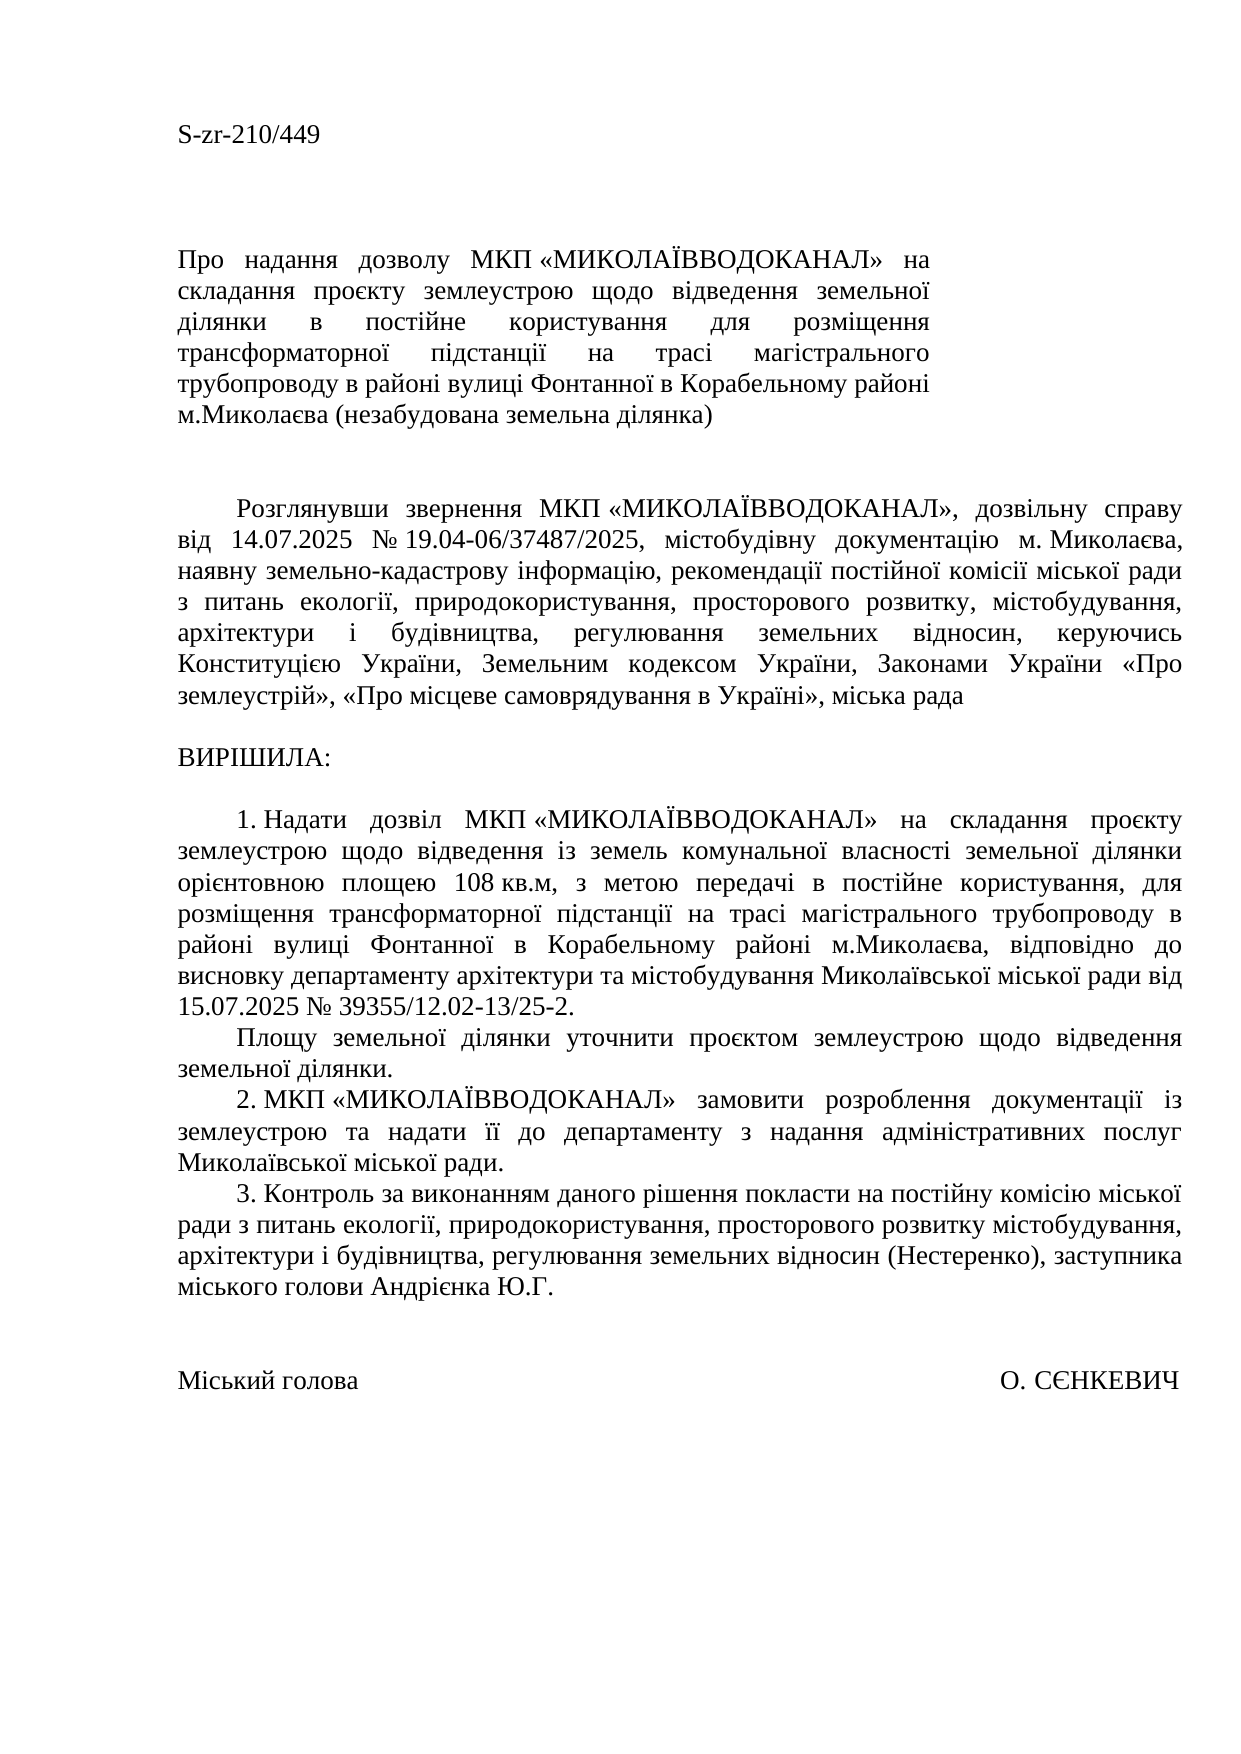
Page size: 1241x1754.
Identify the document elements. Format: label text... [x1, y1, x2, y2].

text 2. МКП «МИКОЛАЇВВОДОКАНАЛ» замовити розроблення документації із землеустрою та надати її до департаменту з надання адміністративних послуг Миколаївської міської ради. [177, 1084, 1183, 1177]
text 3. Контроль за виконанням даного рішення покласти на постійну комісію міської ради з питань екології, природокористування, просторового розвитку містобудування, архітектури і будівництва, регулювання земельних відносин (Нестеренко), заступника міського голови Андрієнка Ю.Г. [177, 1177, 1183, 1302]
text Площу земельної ділянки уточнити проєктом землеустрою щодо відведення земельної ділянки. [177, 1021, 1183, 1084]
text Розглянувши звернення МКП «МИКОЛАЇВВОДОКАНАЛ», дозвільну справу від 14.07.2025 № 19.04-06/37487/2025, містобудівну документацію м. Миколаєва, наявну земельно-кадастрову інформацію, рекомендації постійної комісії міської ради з питань екології, природокористування, просторового розвитку, містобудування, архітектури і будівництва, регулювання земельних відносин, керуючись Конституцією України, Земельним кодексом України, Законами України «Про землеустрій», «Про місцеве самоврядування в Україні», міська рада [177, 492, 1183, 710]
text S-zr-210/449 [177, 118, 1183, 149]
text Міський голова О. СЄНКЕВИЧ [177, 1364, 1183, 1395]
text ВИРІШИЛА: [177, 741, 1183, 772]
text 1. Надати дозвіл МКП «МИКОЛАЇВВОДОКАНАЛ» на складання проєкту землеустрою щодо відведення із земель комунальної власності земельної ділянки орієнтовною площею 108 кв.м, з метою передачі в постійне користування, для розміщення трансформаторної підстанції на трасі магістрального трубопроводу в районі вулиці Фонтанної в Корабельному районі м.Миколаєва, відповідно до висновку департаменту архітектури та містобудування Миколаївської міської ради від 15.07.2025 № 39355/12.02-13/25-2. [177, 803, 1183, 1021]
text Про надання дозволу МКП «МИКОЛАЇВВОДОКАНАЛ» на складання проєкту землеустрою щодо відведення земельної ділянки в постійне користування для розміщення трансформаторної підстанції на трасі магістрального трубопроводу в районі вулиці Фонтанної в Корабельному районі м.Миколаєва (незабудована земельна ділянка) [177, 243, 930, 429]
